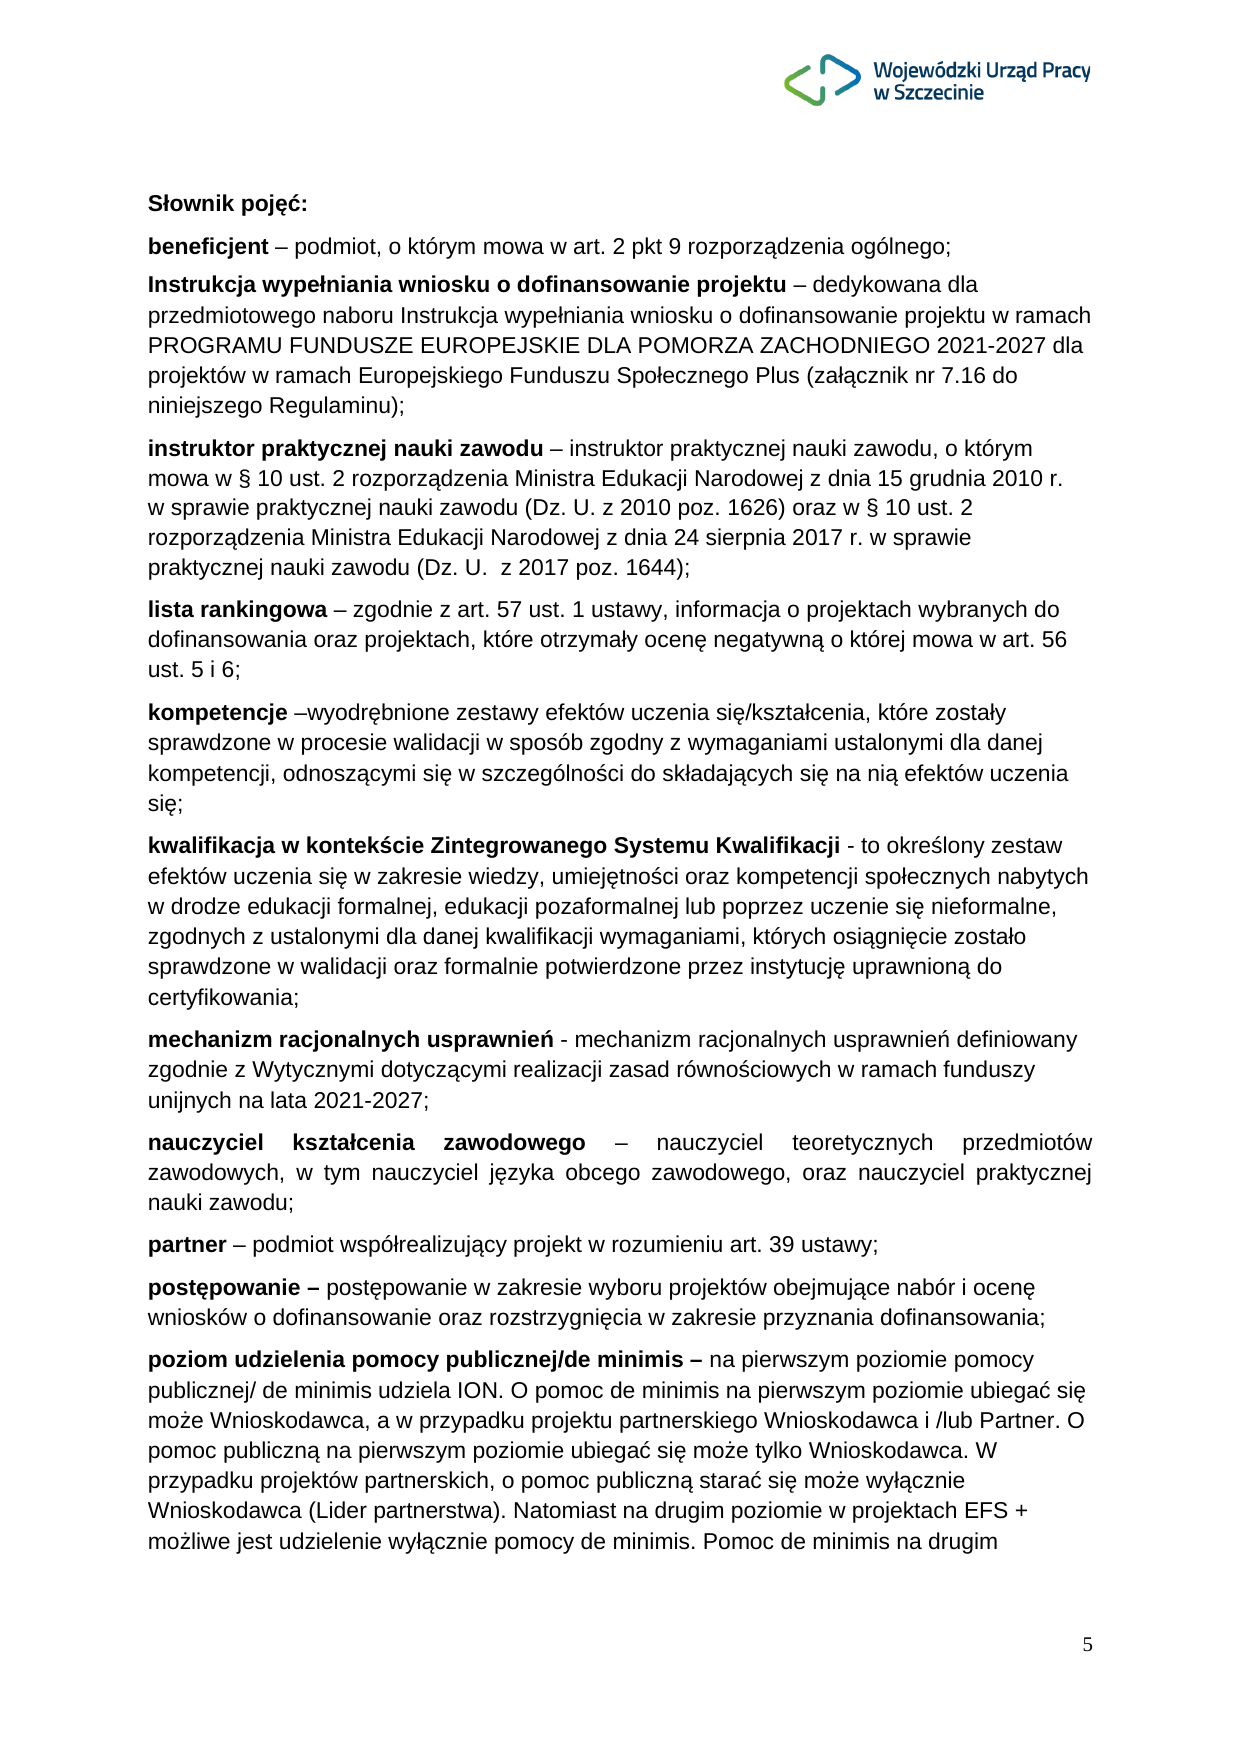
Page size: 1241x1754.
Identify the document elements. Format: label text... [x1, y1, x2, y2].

text beneficjent – podmiot, o którym mowa w art. 2 pkt 9 rozporządzenia ogólnego; [148, 233, 1092, 259]
subtitle Instrukcja wypełniania wniosku o dofinansowanie projektu – dedykowana dla przedmiotowego naboru Instrukcja wypełniania wniosku o dofinansowanie projektu w ramach PROGRAMU FUNDUSZE EUROPEJSKIE DLA POMORZA ZACHODNIEGO 2021-2027 dla projektów w ramach Europejskiego Funduszu Społecznego Plus (załącznik nr 7.16 do niniejszego Regulaminu); [148, 271, 1092, 419]
text kwalifikacja w kontekście Zintegrowanego Systemu Kwalifikacji - to określony zestaw efektów uczenia się w zakresie wiedzy, umiejętności oraz kompetencji społecznych nabytych w drodze edukacji formalnej, edukacji pozaformalnej lub poprzez uczenie się nieformalne, zgodnych z ustalonymi dla danej kwalifikacji wymaganiami, których osiągnięcie zostało sprawdzone w walidacji oraz formalnie potwierdzone przez instytucję uprawnioną do certyfikowania; [148, 832, 1092, 1010]
text lista rankingowa – zgodnie z art. 57 ust. 1 ustawy, informacja o projektach wybranych do dofinansowania oraz projektach, które otrzymały ocenę negatywną o której mowa w art. 56 ust. 5 i 6; [148, 596, 1092, 683]
text partner – podmiot współrealizujący projekt w rozumieniu art. 39 ustawy; [148, 1231, 1092, 1257]
text nauczyciel kształcenia zawodowego – nauczyciel teoretycznych przedmiotów zawodowych, w tym nauczyciel języka obcego zawodowego, oraz nauczyciel praktycznej nauki zawodu; [148, 1129, 1092, 1215]
text postępowanie – postępowanie w zakresie wyboru projektów obejmujące nabór i ocenę wniosków o dofinansowanie oraz rozstrzygnięcia w zakresie przyznania dofinansowania; [148, 1273, 1092, 1330]
picture [784, 54, 1091, 106]
text Słownik pojęć: [148, 190, 1092, 216]
text mechanizm racjonalnych usprawnień - mechanizm racjonalnych usprawnień definiowany zgodnie z Wytycznymi dotyczącymi realizacji zasad równościowych w ramach funduszy unijnych na lata 2021-2027; [148, 1026, 1092, 1113]
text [148, 1346, 1092, 1554]
text kompetencje –wyodrębnione zestawy efektów uczenia się/kształcenia, które zostały sprawdzone w procesie walidacji w sposób zgodny z wymaganiami ustalonymi dla danej kompetencji, odnoszącymi się w szczególności do składających się na nią efektów uczenia się; [148, 699, 1092, 816]
text instruktor praktycznej nauki zawodu – instruktor praktycznej nauki zawodu, o którym mowa w § 10 ust. 2 rozporządzenia Ministra Edukacji Narodowej z dnia 15 grudnia 2010 r. w sprawie praktycznej nauki zawodu (Dz. U. z 2010 poz. 1626) oraz w § 10 ust. 2 rozporządzenia Ministra Edukacji Narodowej z dnia 24 sierpnia 2017 r. w sprawie praktycznej nauki zawodu (Dz. U. z 2017 poz. 1644); [148, 435, 1092, 580]
